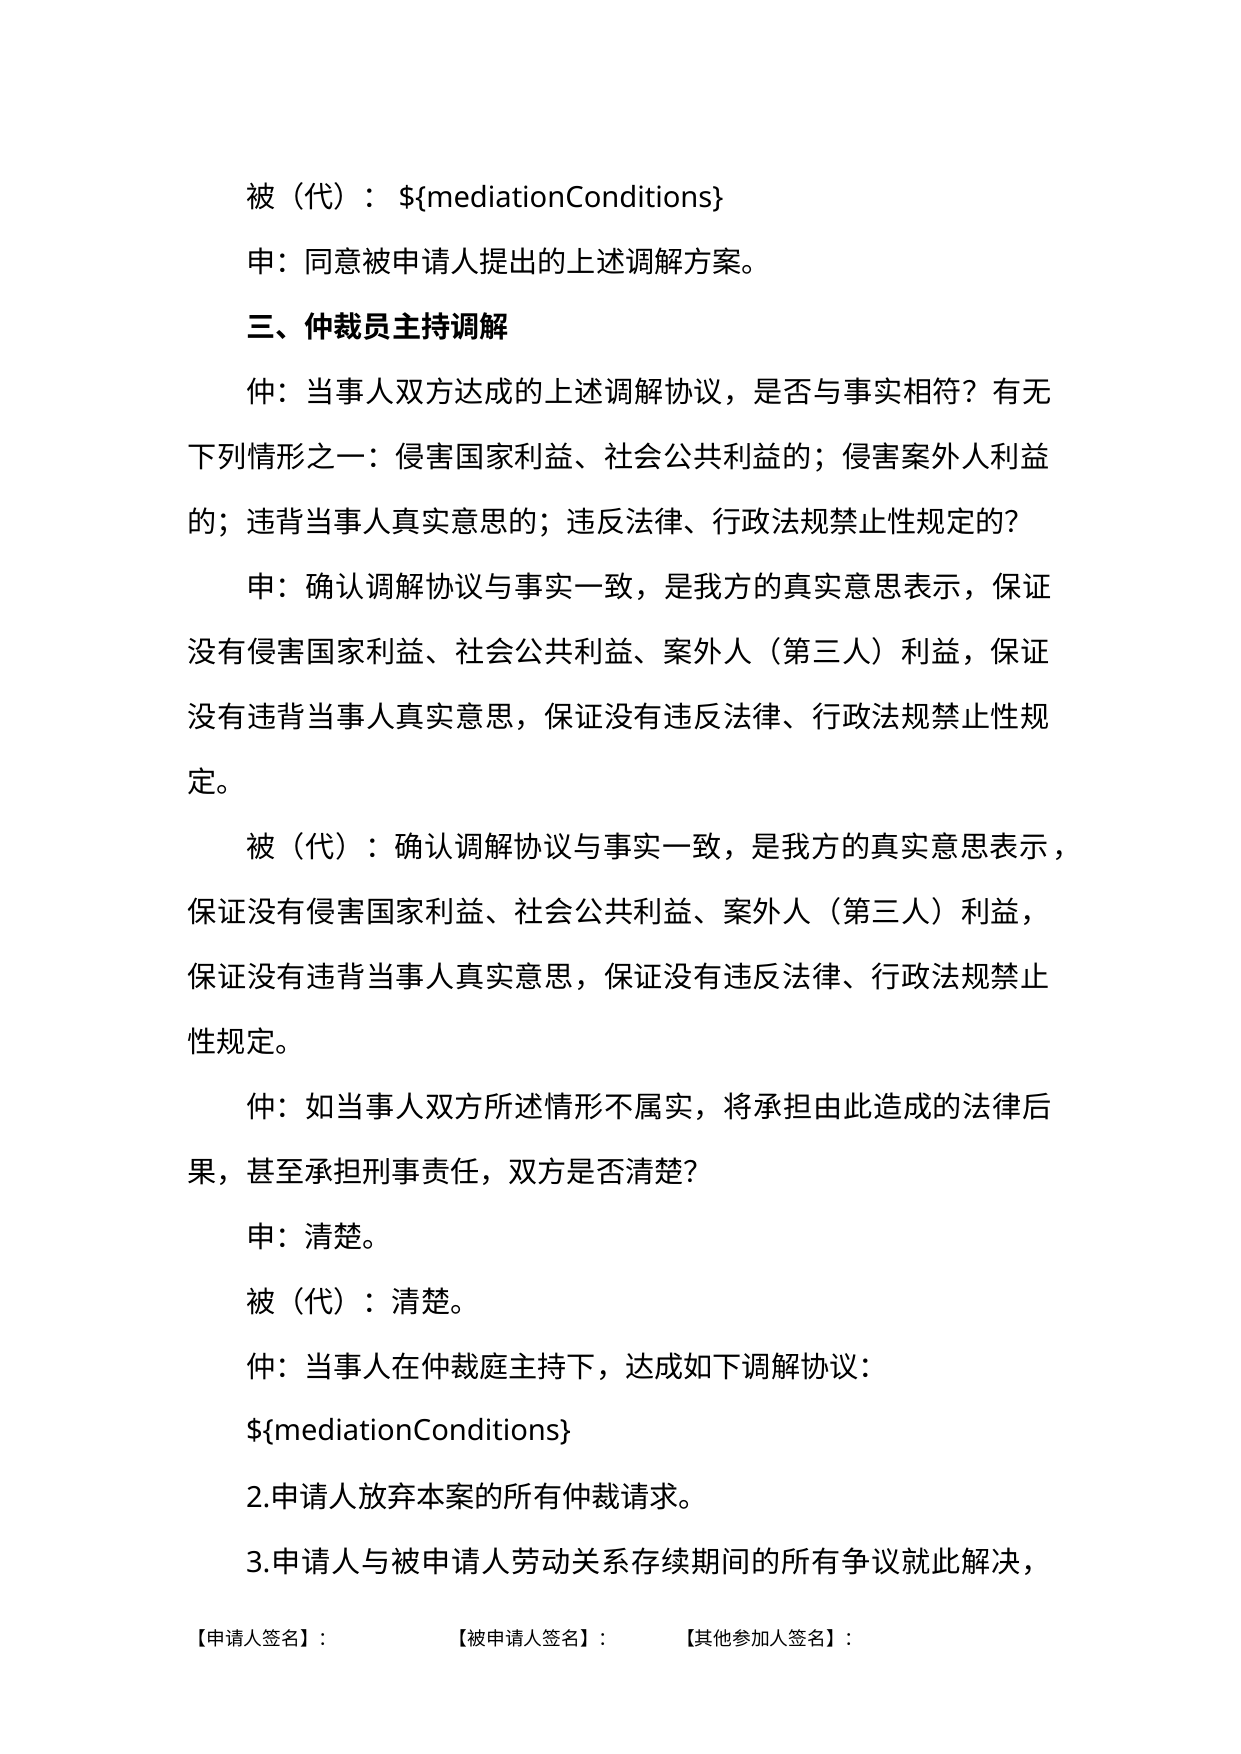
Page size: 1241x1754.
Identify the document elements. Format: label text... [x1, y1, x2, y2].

text 申：确认调解协议与事实一致，是我方的真实意思表示，保证没有侵害国家利益、社会公共利益、案外人（第三人）利益，保证没有违背当事人真实意思，保证没有违反法律、行政法规禁止性规定。 [187, 552, 1053, 812]
text 仲：如当事人双方所述情形不属实，将承担由此造成的法律后果，甚至承担刑事责任，双方是否清楚？ [187, 1072, 1053, 1202]
text ${mediationConditions} [187, 1397, 1053, 1462]
text 被（代）：确认调解协议与事实一致，是我方的真实意思表示，保证没有侵害国家利益、社会公共利益、案外人（第三人）利益，保证没有违背当事人真实意思，保证没有违反法律、行政法规禁止性规定。 [187, 812, 1053, 1072]
text 2.申请人放弃本案的所有仲裁请求。 [187, 1462, 1053, 1527]
text 仲：当事人双方达成的上述调解协议，是否与事实相符？有无下列情形之一：侵害国家利益、社会公共利益的；侵害案外人利益的；违背当事人真实意思的；违反法律、行政法规禁止性规定的？ [187, 357, 1053, 552]
text 被（代）： ${mediationConditions} [187, 162, 1053, 227]
text 申：清楚。 [187, 1202, 1053, 1267]
text 申：同意被申请人提出的上述调解方案。 [187, 227, 1053, 292]
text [187, 1527, 1053, 1592]
text 被（代）：清楚。 [187, 1267, 1053, 1332]
text 三、仲裁员主持调解 [187, 292, 1053, 357]
text 仲：当事人在仲裁庭主持下，达成如下调解协议： [187, 1332, 1053, 1397]
